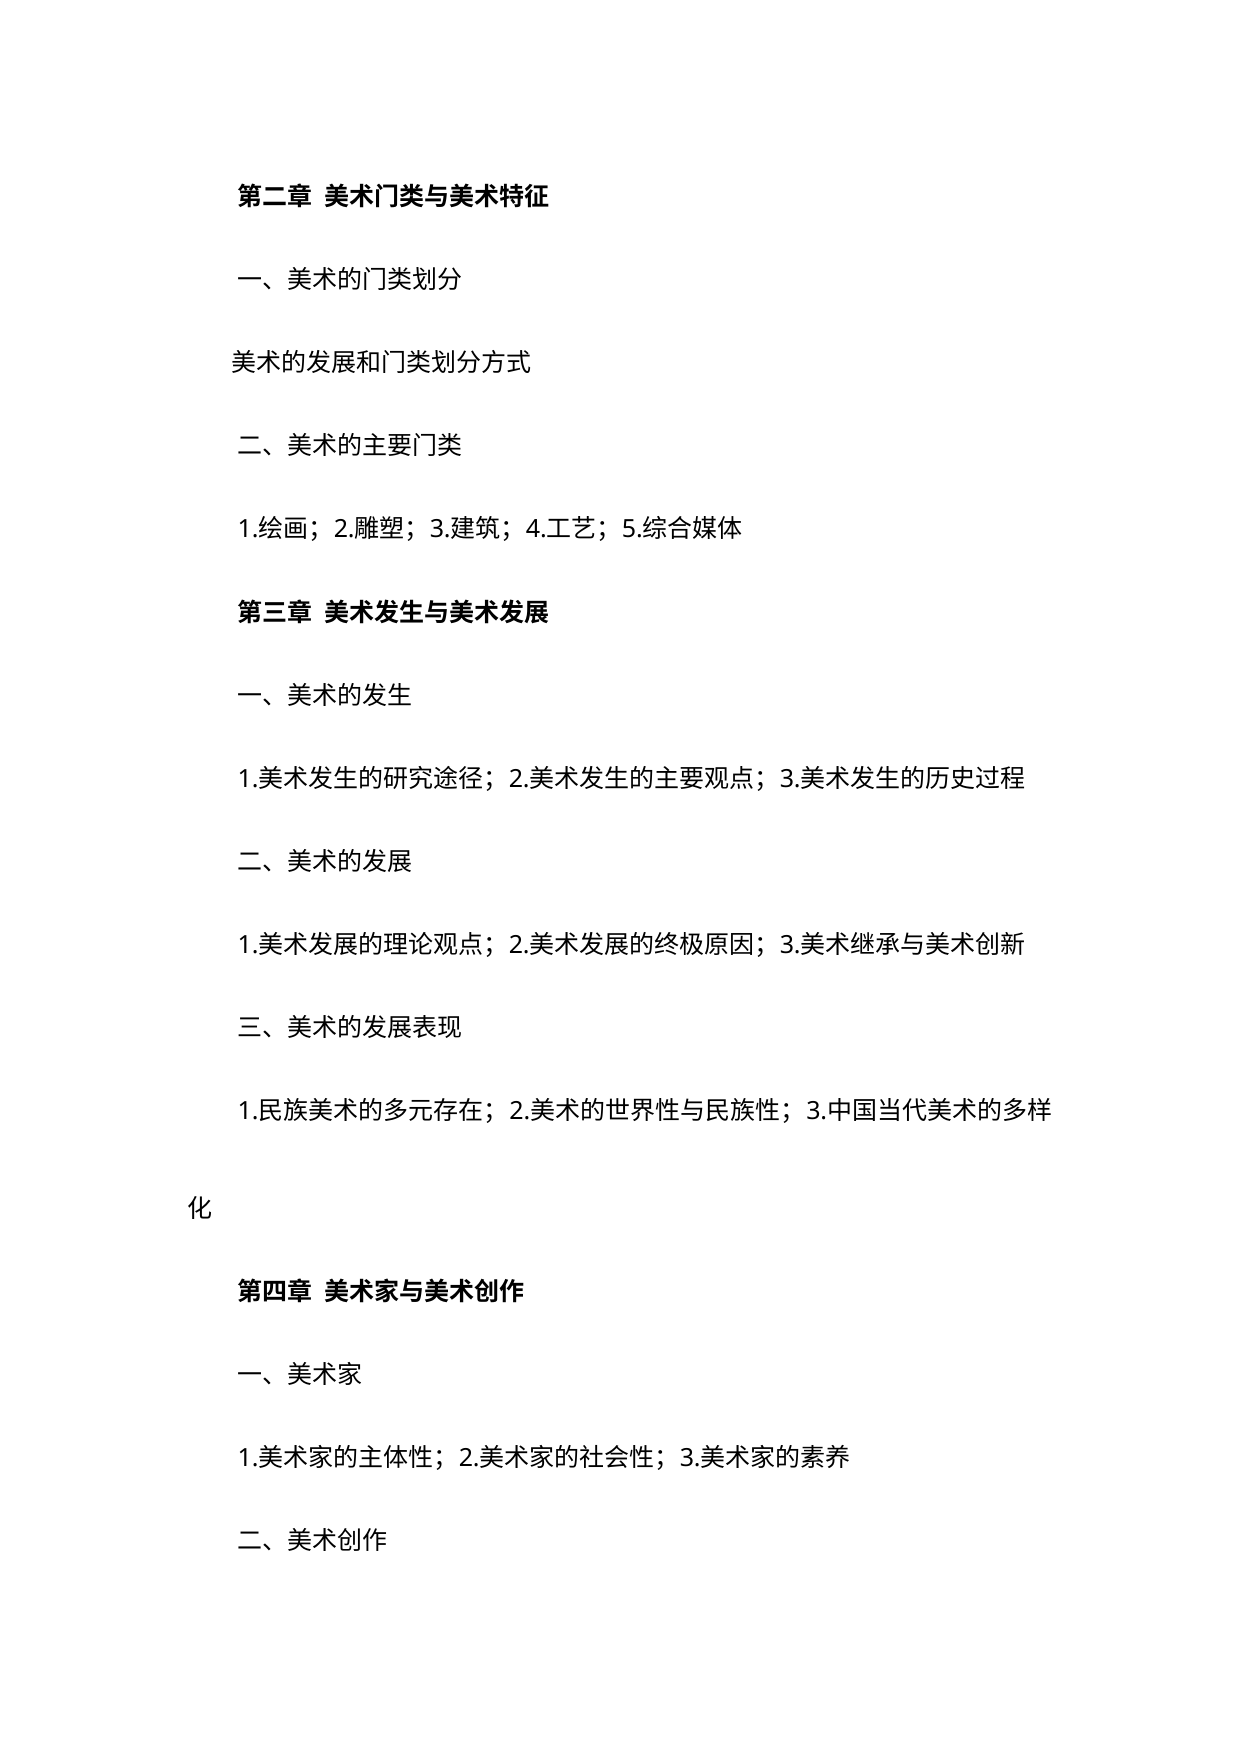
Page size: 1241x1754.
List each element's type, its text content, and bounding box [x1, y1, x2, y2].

text 1.美术家的主体性；2.美术家的社会性；3.美术家的素养 [187, 1423, 1053, 1488]
text 一、美术的门类划分 [187, 245, 1053, 310]
text 第三章 美术发生与美术发展 [187, 578, 1053, 643]
text 美术的发展和门类划分方式 [231, 328, 1053, 393]
text 三、美术的发展表现 [187, 993, 1053, 1058]
text 一、美术家 [187, 1340, 1053, 1405]
text 第二章 美术门类与美术特征 [187, 162, 1053, 227]
text 一、美术的发生 [187, 661, 1053, 726]
text 二、美术的主要门类 [187, 411, 1053, 476]
text 1.绘画；2.雕塑；3.建筑；4.工艺；5.综合媒体 [187, 494, 1053, 559]
text 1.美术发生的研究途径；2.美术发生的主要观点；3.美术发生的历史过程 [187, 744, 1053, 809]
text 1.民族美术的多元存在；2.美术的世界性与民族性；3.中国当代美术的多样化 [187, 1076, 1053, 1239]
text 二、美术的发展 [187, 827, 1053, 892]
text 二、美术创作 [187, 1506, 1053, 1571]
text 第四章 美术家与美术创作 [187, 1257, 1053, 1322]
text 1.美术发展的理论观点；2.美术发展的终极原因；3.美术继承与美术创新 [187, 910, 1053, 975]
